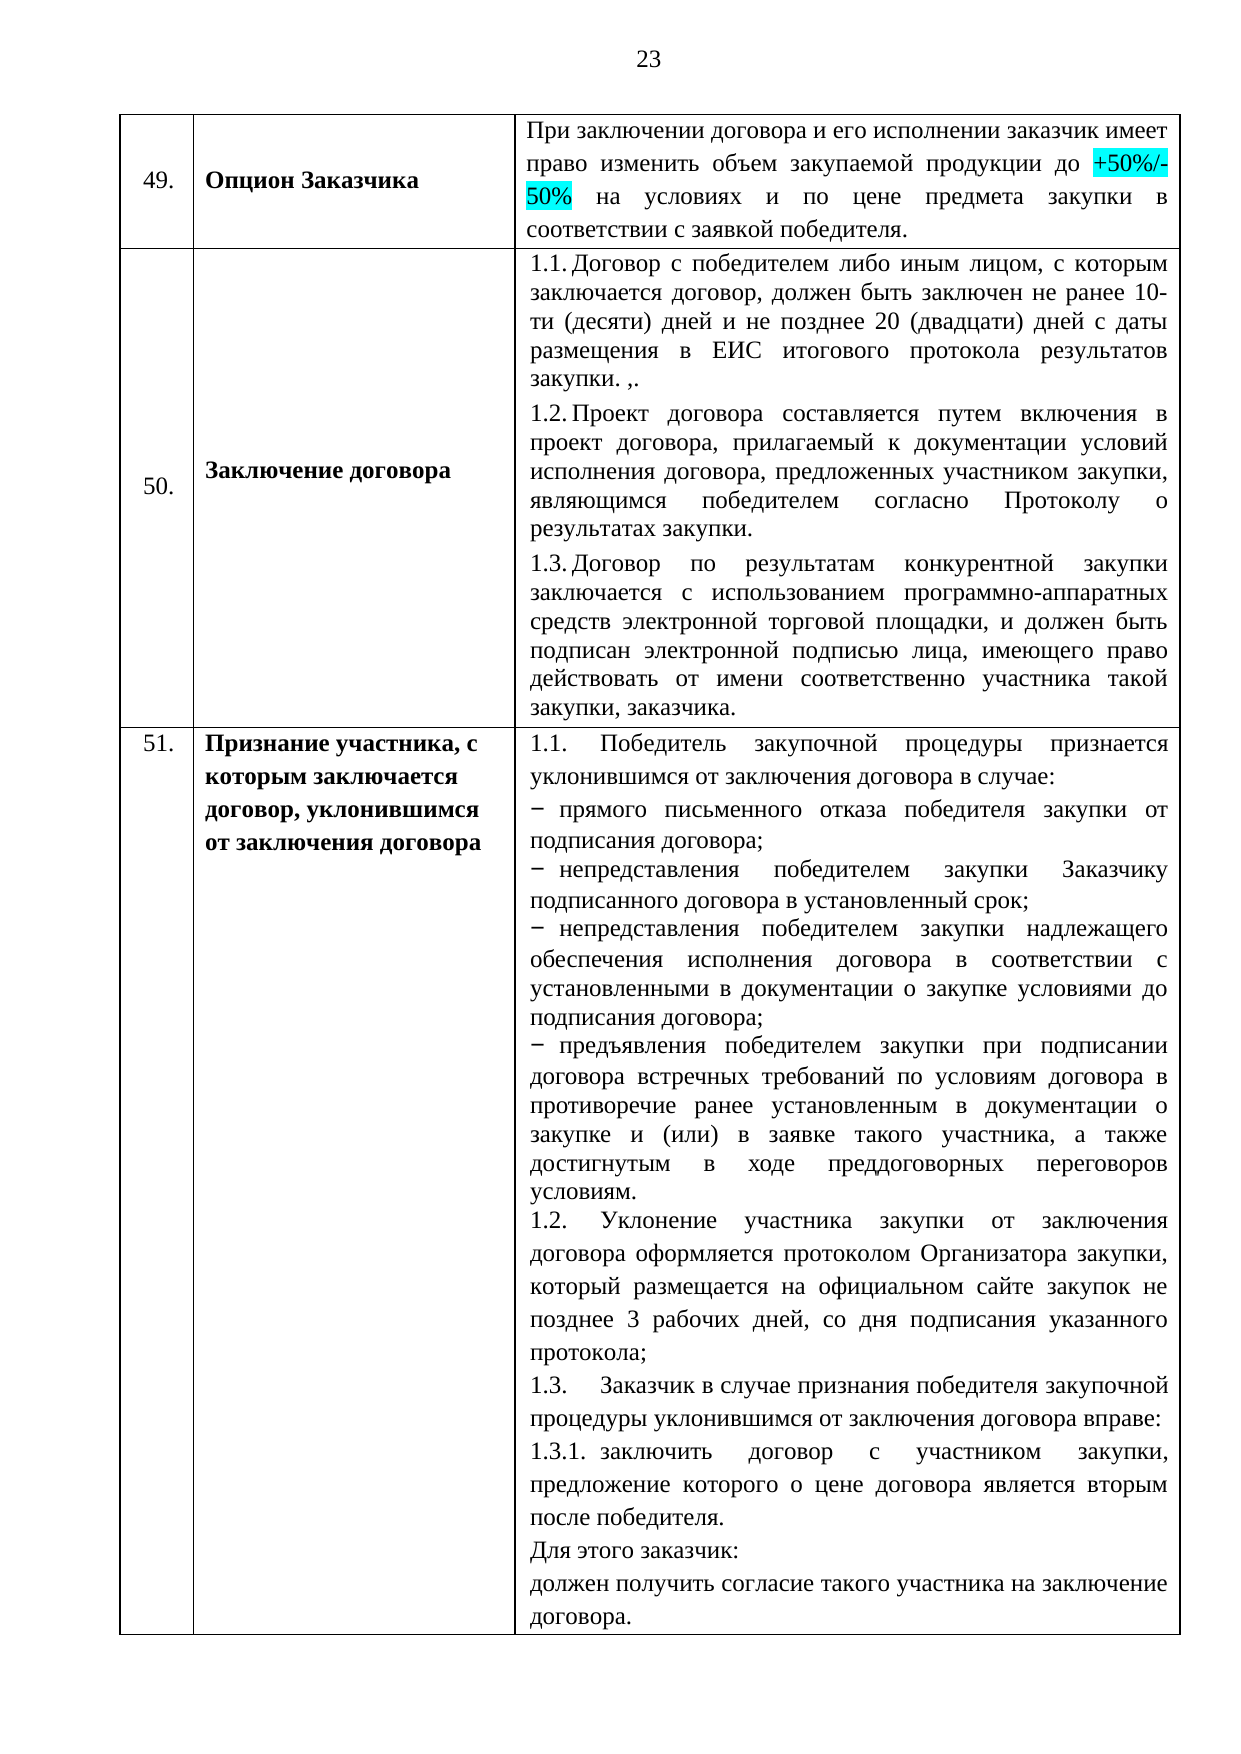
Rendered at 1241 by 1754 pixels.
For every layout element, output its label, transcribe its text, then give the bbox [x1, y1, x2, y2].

table_cell При заключении договора и его исполнении заказчик имеет право изменить объем закупаемой продукции до +50%/- 50% на условиях и по цене предмета закупки в соответствии с заявкой победителя. [516, 115, 1179, 247]
table_cell [121, 249, 193, 727]
table_cell [121, 728, 193, 1634]
table_cell Заключение договора [194, 249, 514, 727]
table_cell Опцион Заказчика [194, 115, 514, 247]
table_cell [516, 728, 1179, 1634]
table_cell Договор с победителем либо иным лицом, с которым заключается договор, должен быть заключен не ранее 10-ти (десяти) дней и не позднее 20 (двадцати) дней с даты размещения в ЕИС итогового протокола результатов закупки. ,. Проект договора составляется путем включения в проект договора, прилагаемый к документации условий исполнения договора, предложенных участником закупки, являющимся победителем согласно Протоколу о результатах закупки. Договор по результатам конкурентной закупки заключается с использованием программно-аппаратных средств электронной торговой площадки, и должен быть подписан электронной подписью лица, имеющего право действовать от имени соответственно участника такой закупки, заказчика. [516, 249, 1179, 727]
table_cell [121, 115, 193, 247]
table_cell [194, 728, 514, 1634]
